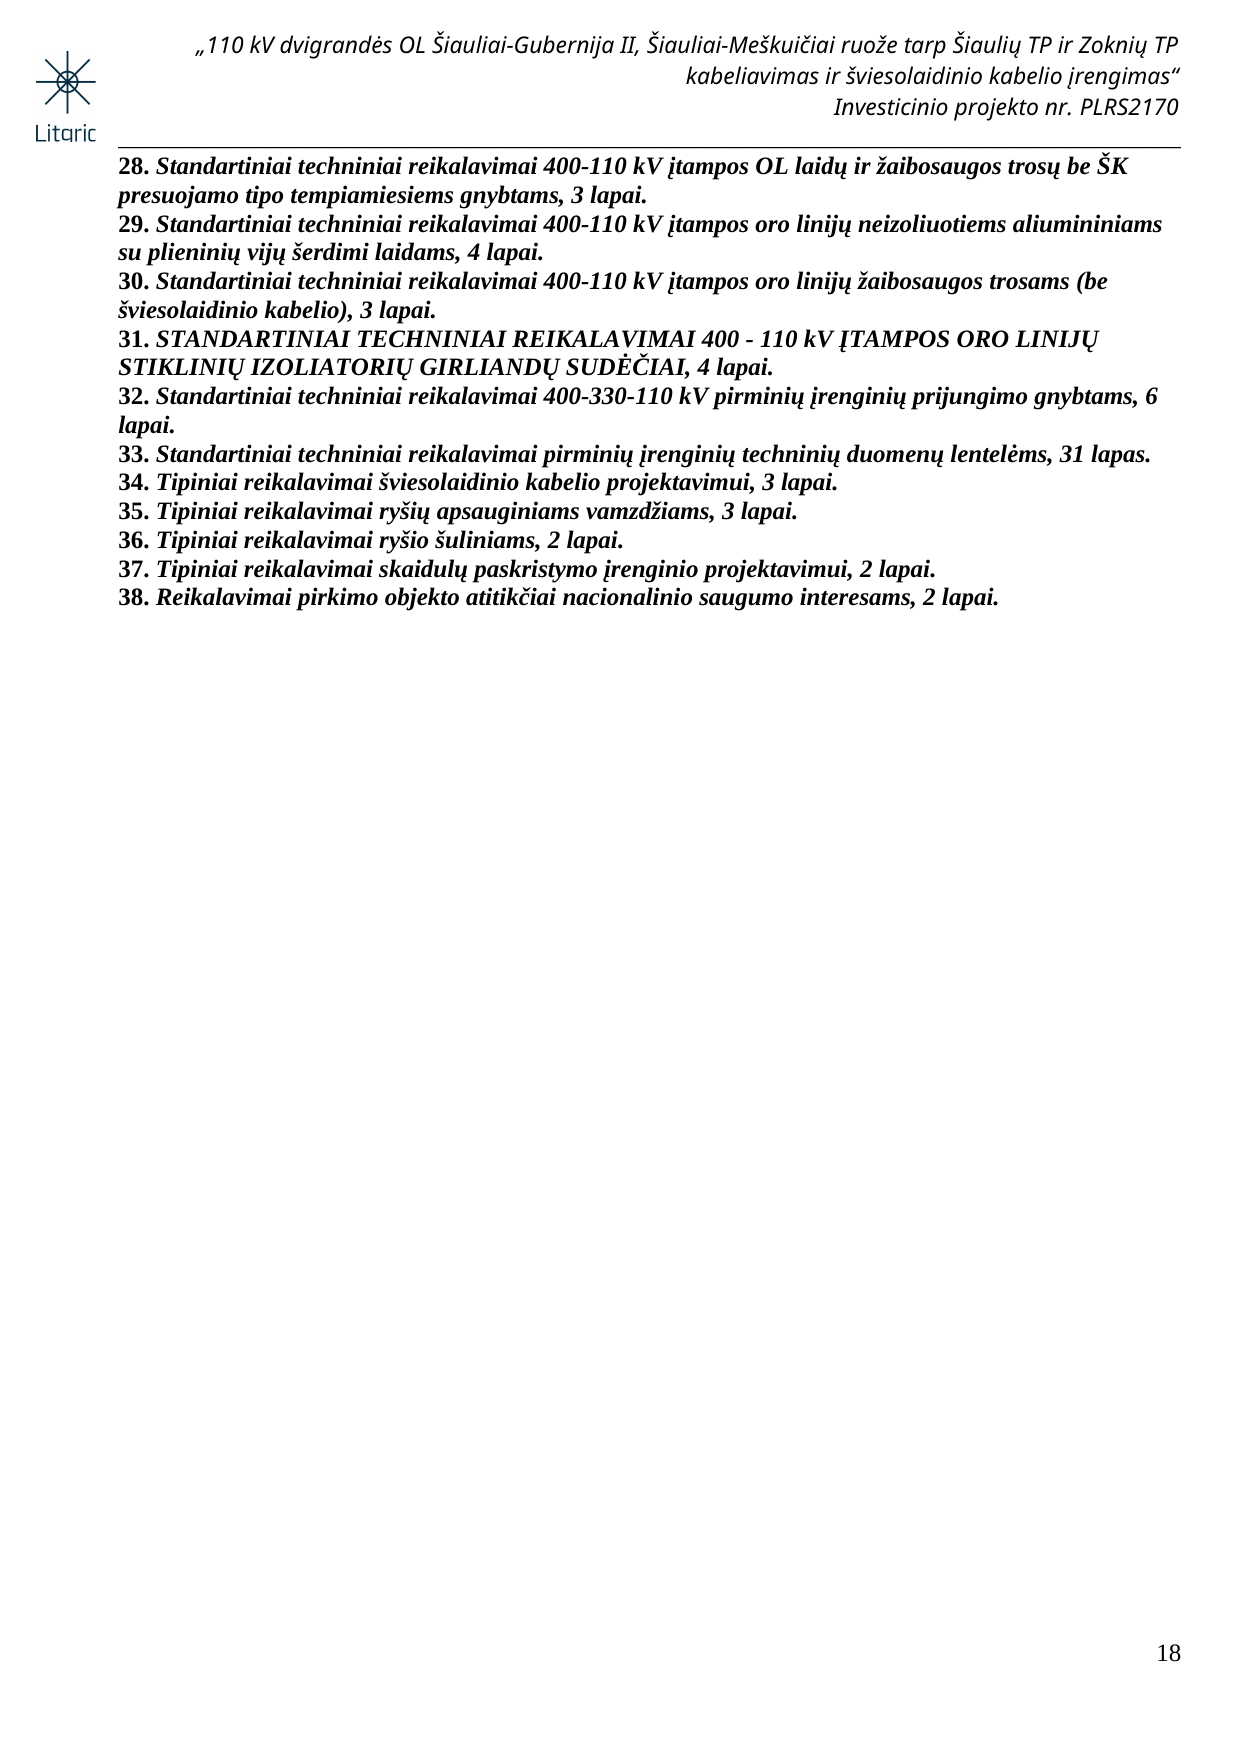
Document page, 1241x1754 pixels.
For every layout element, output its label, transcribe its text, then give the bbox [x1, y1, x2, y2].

text 36. Tipiniai reikalavimai ryšio šuliniams, 2 lapai. [118, 525, 1181, 554]
text 35. Tipiniai reikalavimai ryšių apsauginiams vamzdžiams, 3 lapai. [118, 496, 1181, 525]
text 34. Tipiniai reikalavimai šviesolaidinio kabelio projektavimui, 3 lapai. [118, 467, 1181, 496]
text 28. Standartiniai techniniai reikalavimai 400-110 kV įtampos OL laidų ir žaibosaugos trosų be ŠK presuojamo tipo tempiamiesiems gnybtams, 3 lapai. [118, 151, 1181, 209]
text 37. Tipiniai reikalavimai skaidulų paskristymo įrenginio projektavimui, 2 lapai. [118, 554, 1181, 582]
text 29. Standartiniai techniniai reikalavimai 400-110 kV įtampos oro linijų neizoliuotiems aliumininiams su plieninių vijų šerdimi laidams, 4 lapai. [118, 209, 1181, 266]
text 33. Standartiniai techniniai reikalavimai pirminių įrenginių techninių duomenų lentelėms, 31 lapas. [118, 439, 1181, 467]
text 38. Reikalavimai pirkimo objekto atitikčiai nacionalinio saugumo interesams, 2 lapai. [118, 582, 1181, 611]
picture [36, 51, 96, 142]
text 31. STANDARTINIAI TECHNINIAI REIKALAVIMAI 400 - 110 kV ĮTAMPOS ORO LINIJŲ STIKLINIŲ IZOLIATORIŲ GIRLIANDŲ SUDĖČIAI, 4 lapai. [118, 324, 1181, 381]
text 30. Standartiniai techniniai reikalavimai 400-110 kV įtampos oro linijų žaibosaugos trosams (be šviesolaidinio kabelio), 3 lapai. [118, 266, 1181, 324]
text 32. Standartiniai techniniai reikalavimai 400-330-110 kV pirminių įrenginių prijungimo gnybtams, 6 lapai. [118, 381, 1181, 439]
